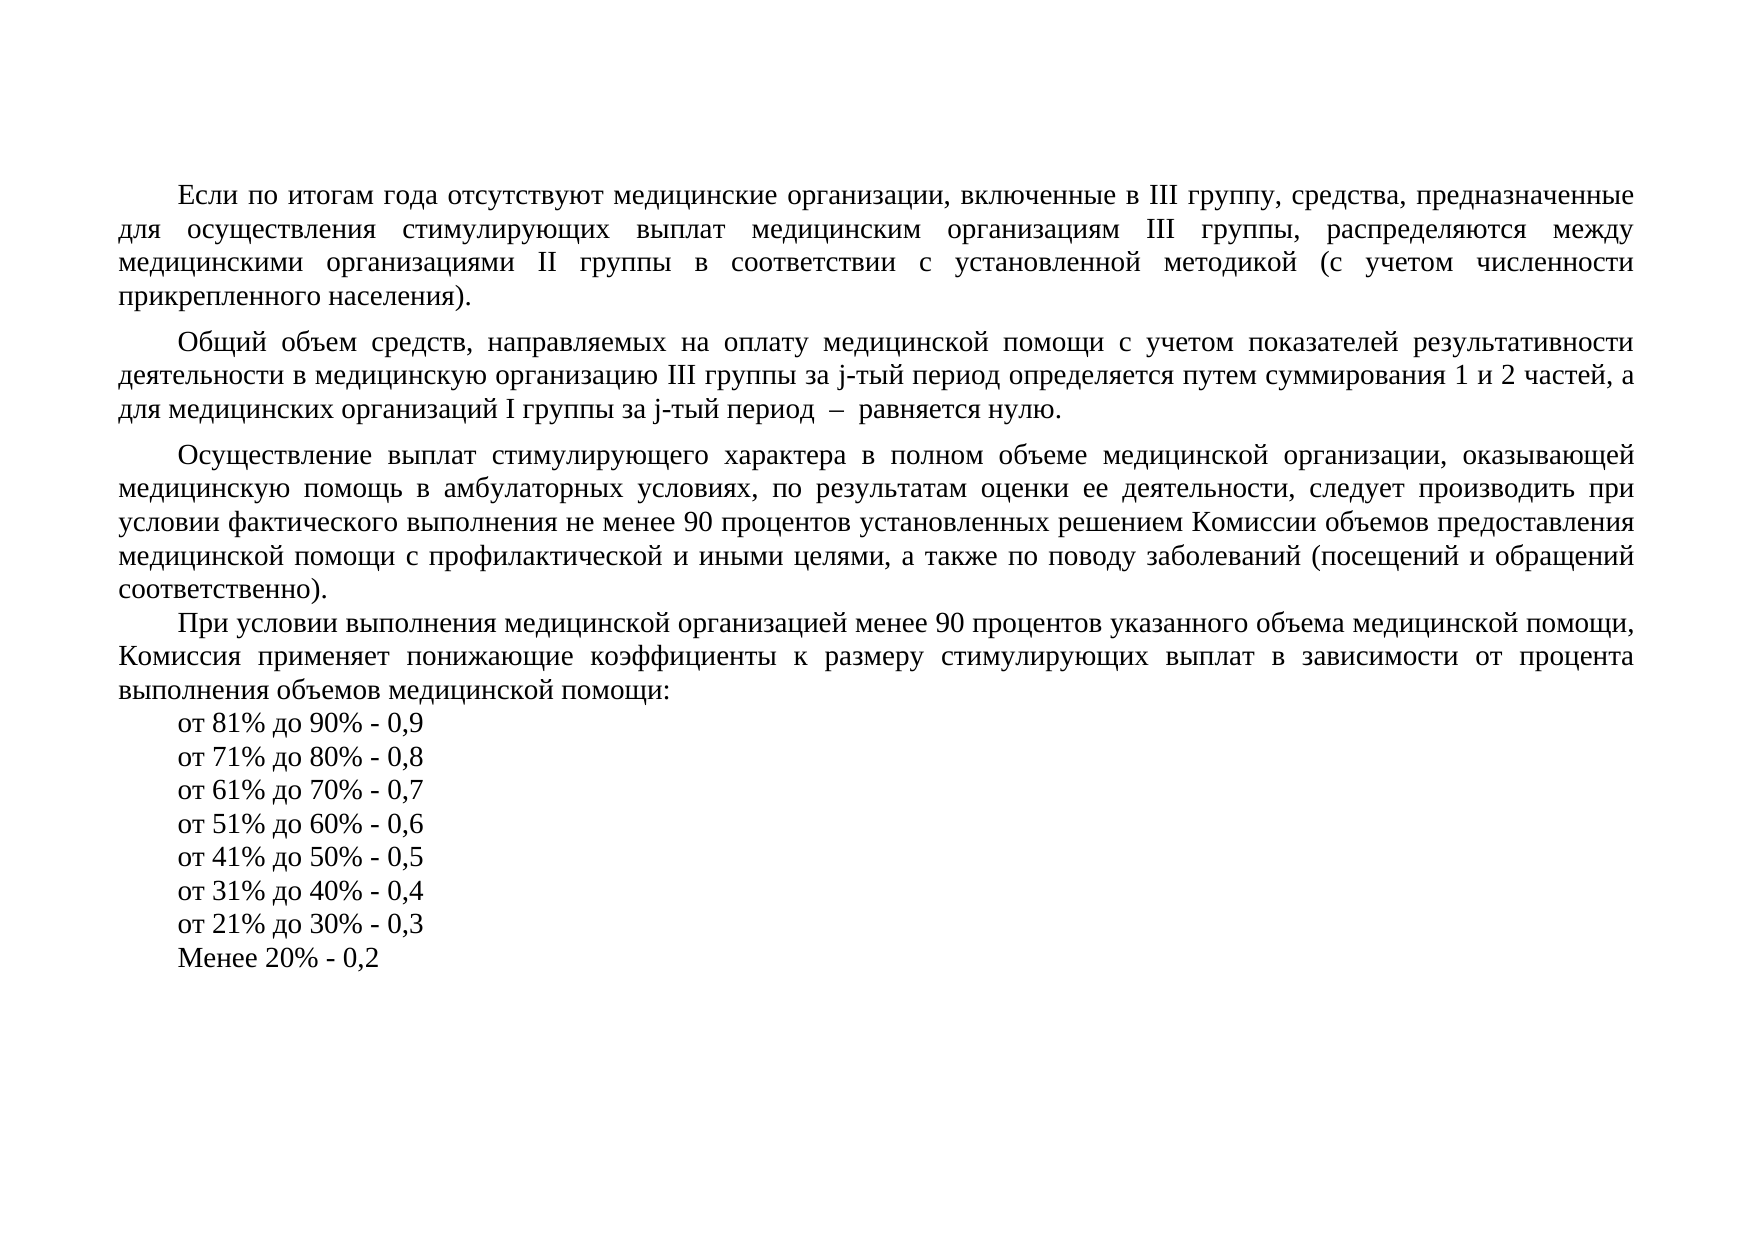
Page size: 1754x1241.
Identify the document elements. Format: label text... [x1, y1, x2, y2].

text При условии выполнения медицинской организацией менее 90 процентов указанного объема медицинской помощи, Комиссия применяет понижающие коэффициенты к размеру стимулирующих выплат в зависимости от процента выполнения объемов медицинской помощи: [118, 605, 1636, 705]
text от 71% до 80% - 0,8 [118, 739, 1636, 772]
text от 61% до 70% - 0,7 [118, 772, 1636, 806]
text Общий объем средств, направляемых на оплату медицинской помощи с учетом показателей результативности деятельности в медицинскую организацию III группы за j-тый период определяется путем суммирования 1 и 2 частей, а для медицинских организаций I группы за j-тый период – равняется нулю. [118, 324, 1636, 424]
text от 31% до 40% - 0,4 [118, 873, 1636, 907]
text Если по итогам года отсутствуют медицинские организации, включенные в III группу, средства, предназначенные для осуществления стимулирующих выплат медицинским организациям III группы, распределяются между медицинскими организациями II группы в соответствии с установленной методикой (с учетом численности прикрепленного населения). [118, 177, 1636, 311]
text Менее 20% - 0,2 [118, 940, 1636, 974]
text от 41% до 50% - 0,5 [118, 839, 1636, 873]
text от 51% до 60% - 0,6 [118, 806, 1636, 839]
text Осуществление выплат стимулирующего характера в полном объеме медицинской организации, оказывающей медицинскую помощь в амбулаторных условиях, по результатам оценки ее деятельности, следует производить при условии фактического выполнения не менее 90 процентов установленных решением Комиссии объемов предоставления медицинской помощи с профилактической и иными целями, а также по поводу заболеваний (посещений и обращений соответственно). [118, 437, 1636, 605]
text от 21% до 30% - 0,3 [118, 907, 1636, 940]
text от 81% до 90% - 0,9 [118, 705, 1636, 739]
